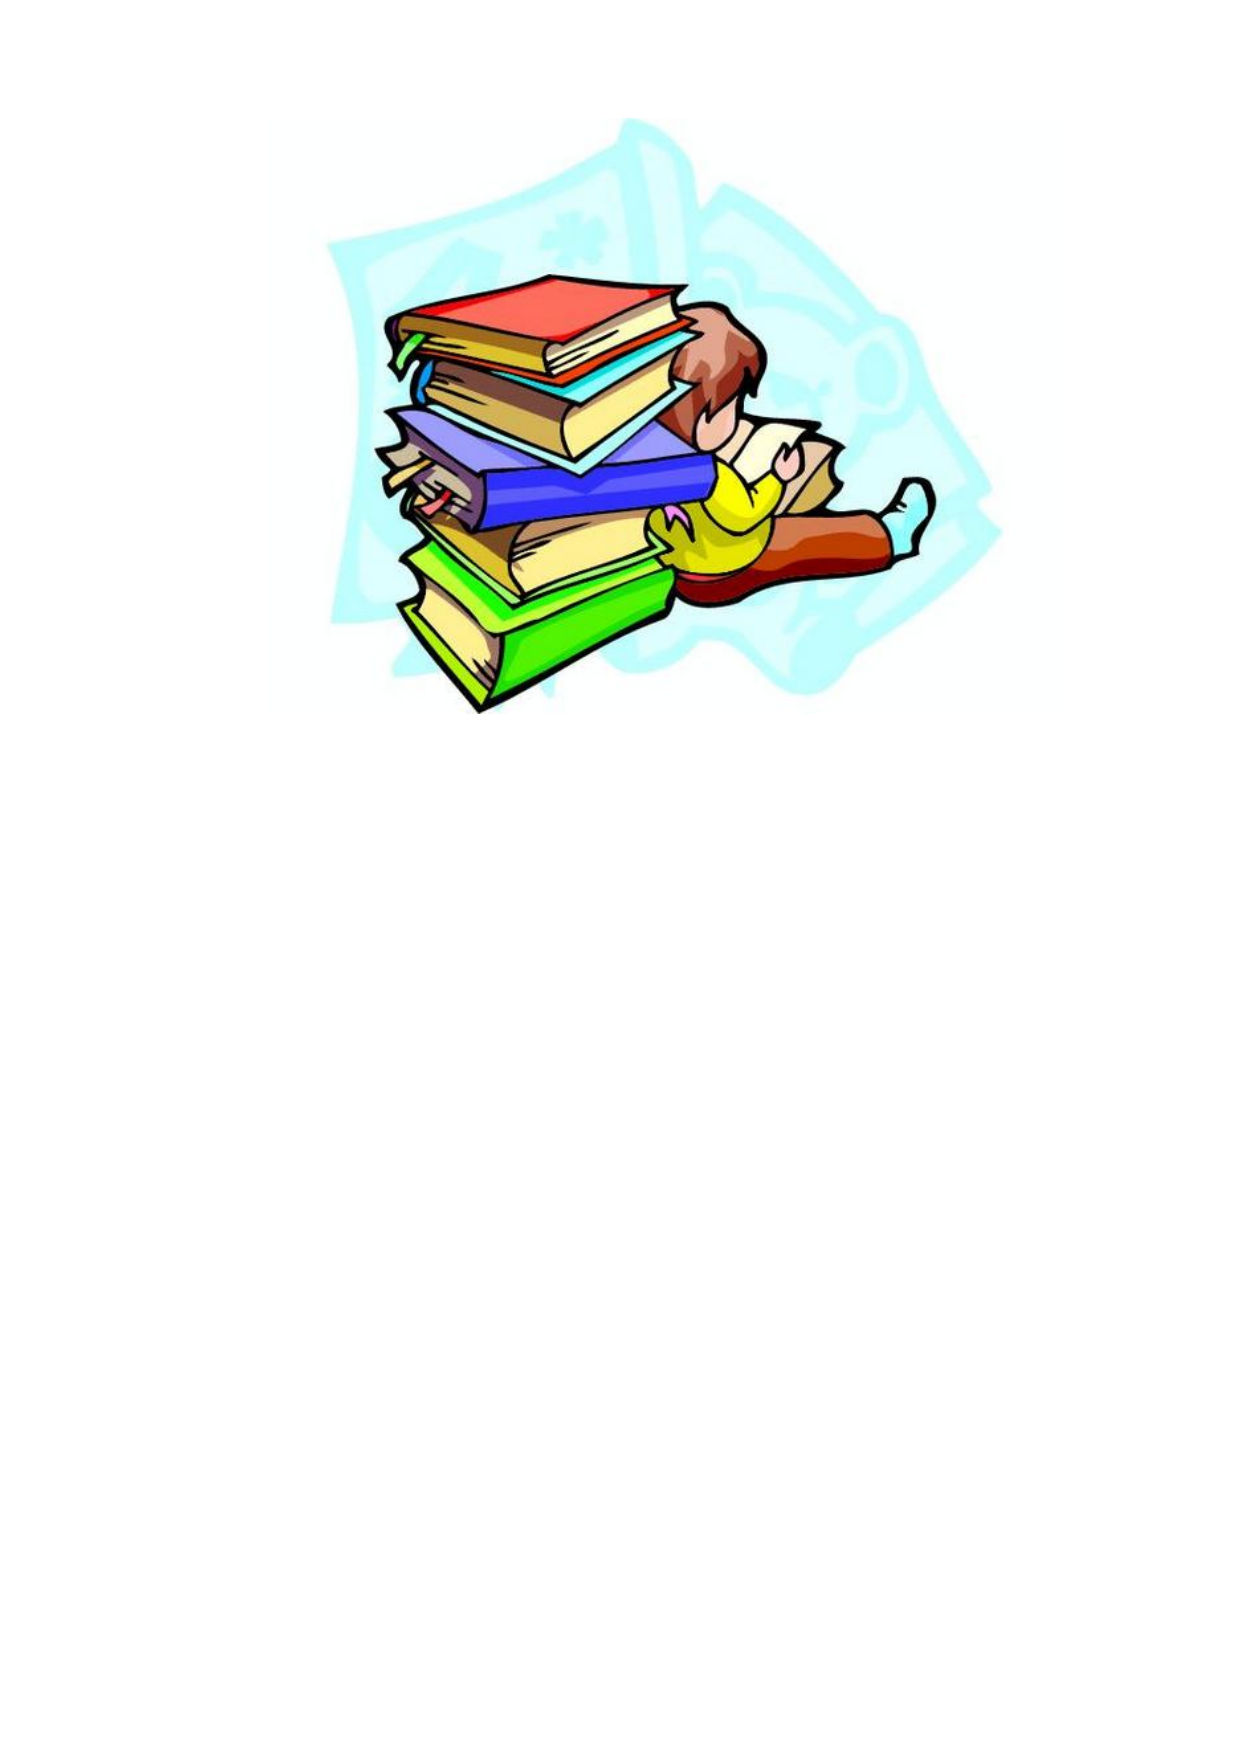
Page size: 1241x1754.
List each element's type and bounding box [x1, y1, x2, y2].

picture [267, 118, 1062, 714]
